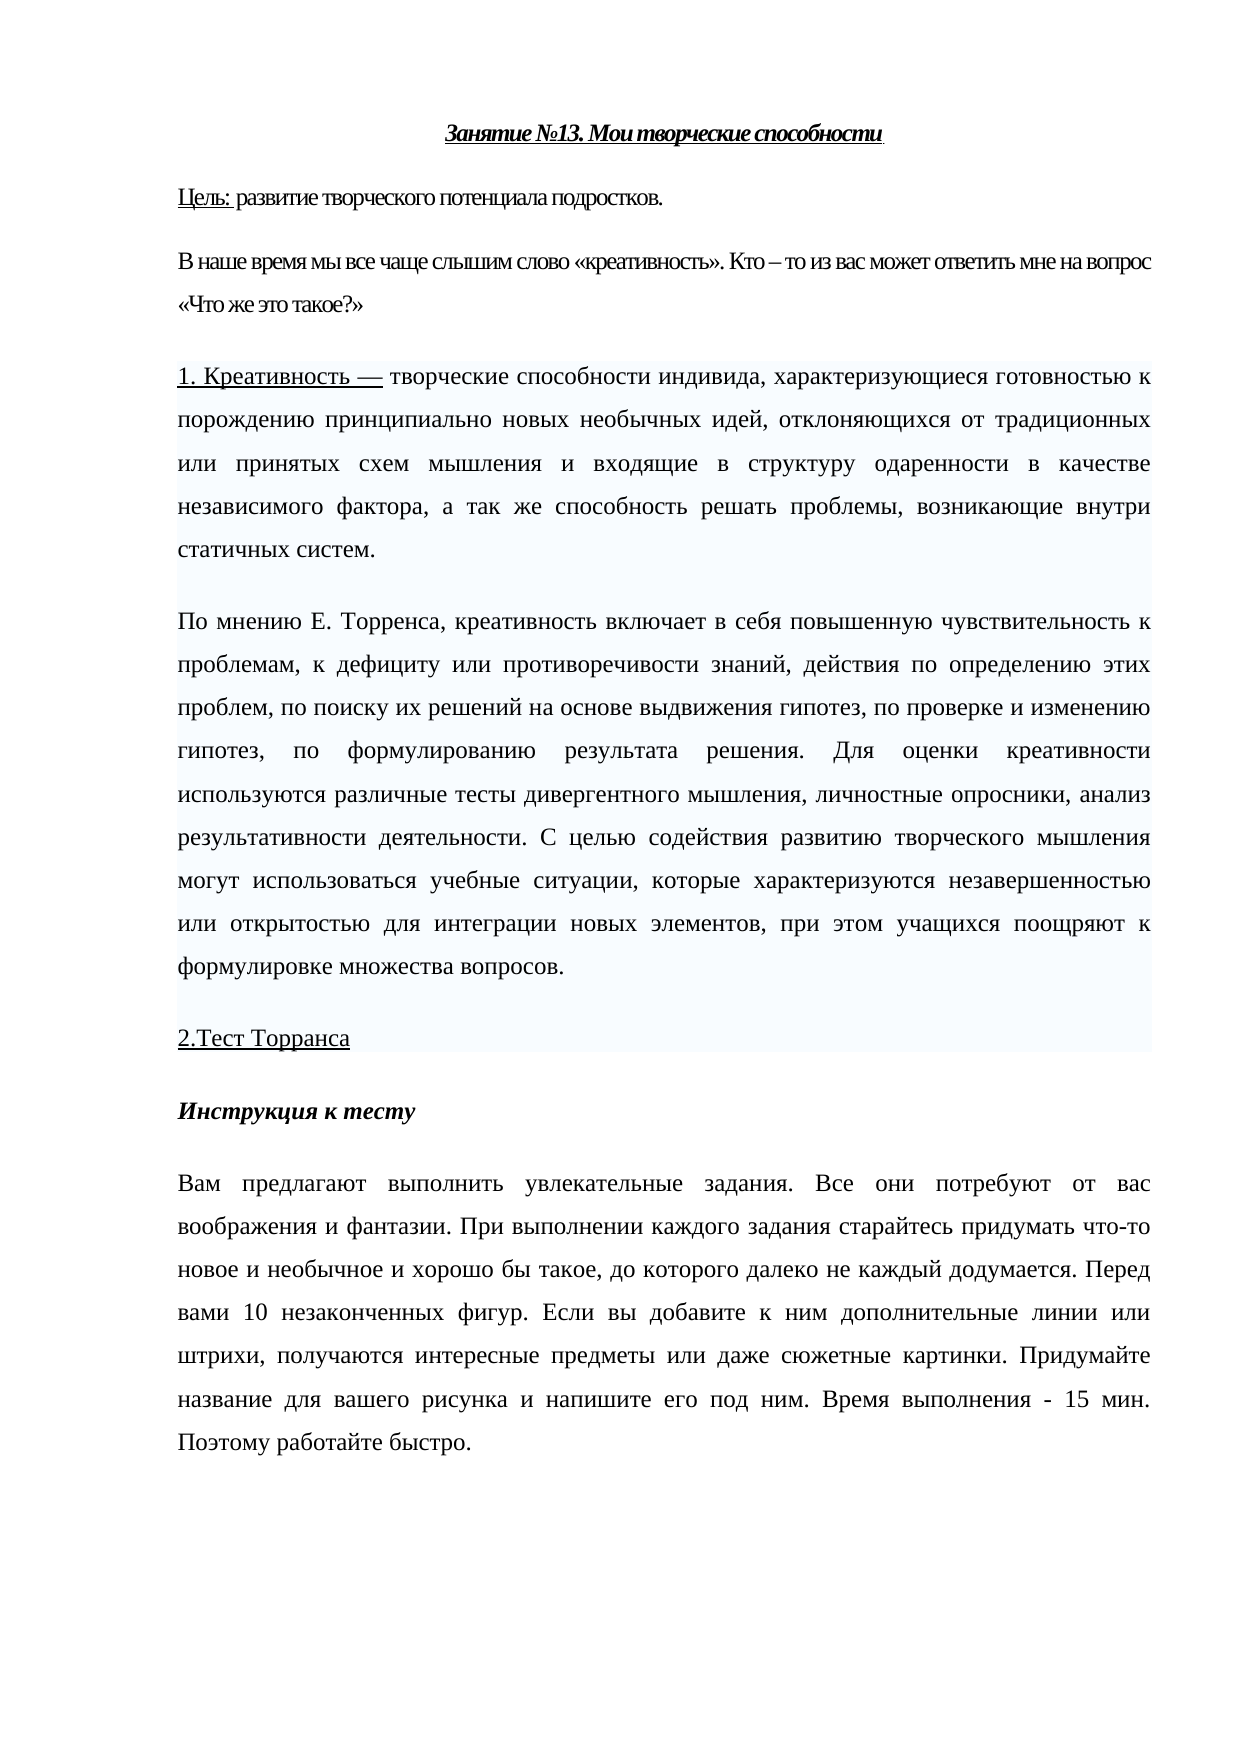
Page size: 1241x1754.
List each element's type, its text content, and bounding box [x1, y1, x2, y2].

subtitle Инструкция к тесту [177, 1096, 1152, 1124]
text 1. Креативность — творческие способности индивида, характеризующиеся готовностью к порождению принципиально новых необычных идей, отклоняющихся от традиционных или принятых схем мышления и входящие в структуру одаренности в качестве независимого фактора, а так же способность решать проблемы, возникающие внутри статичных систем. [177, 361, 1152, 563]
text Вам предлагают выполнить увлекательные задания. Все они потребуют от вас воображения и фантазии. При выполнении каждого задания старайтесь придумать что-то новое и необычное и хорошо бы такое, до которого далеко не каждый додумается. Перед вами 10 незаконченных фигур. Если вы добавите к ним дополнительные линии или штрихи, получаются интересные предметы или даже сюжетные картинки. Придумайте название для вашего рисунка и напишите его под ним. Время выполнения - 15 мин. Поэтому работайте быстро. [177, 1168, 1152, 1456]
text 2.Тест Торранса [177, 1023, 1152, 1052]
text 6. Рефлексия.Занятие №13. Мои творческие способности [177, 118, 1152, 147]
text В наше время мы все чаще слышим слово «креативность». Кто – то из вас может ответить мне на вопрос «Что же это такое?» [177, 246, 1152, 318]
text По мнению Е. Торренса, креативность включает в себя повышенную чувствительность к проблемам, к дефициту или противоречивости знаний, действия по определению этих проблем, по поиску их решений на основе выдвижения гипотез, по проверке и изменению гипотез, по формулированию результата решения. Для оценки креативности используются различные тесты дивергентного мышления, личностные опросники, анализ результативности деятельности. С целью содействия развитию творческого мышления могут использоваться учебные ситуации, которые характеризуются незавершенностью или открытостью для интеграции новых элементов, при этом учащихся поощряют к формулировке множества вопросов. [177, 606, 1152, 980]
text Цель: развитие творческого потенциала подростков. [177, 182, 1152, 211]
